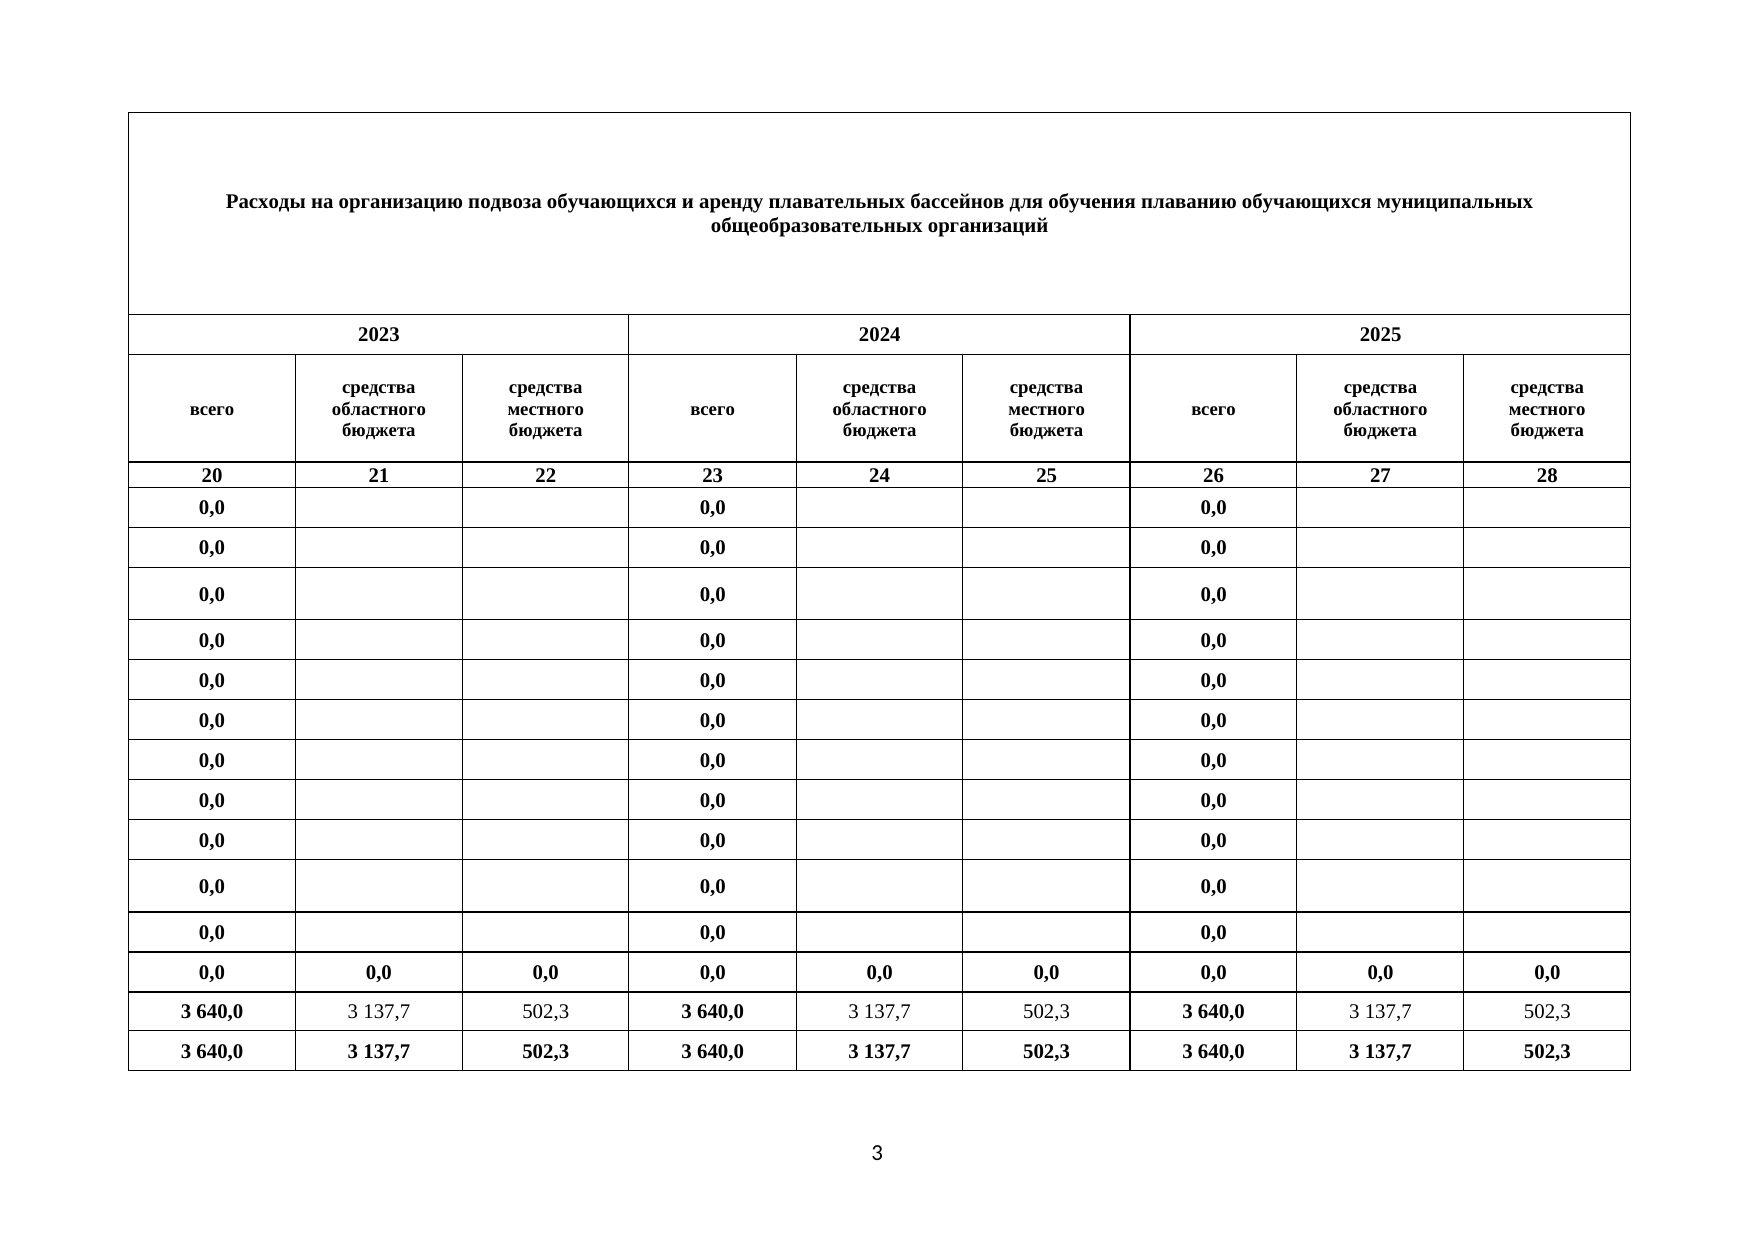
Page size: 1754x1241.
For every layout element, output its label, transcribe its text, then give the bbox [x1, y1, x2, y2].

table_cell [797, 620, 962, 659]
table_cell 0,0 [129, 620, 295, 659]
table_cell всего [129, 355, 295, 461]
table_cell 2023 [129, 315, 628, 354]
table_cell 0,0 [129, 488, 295, 527]
table_cell 3 640,0 [129, 993, 295, 1030]
table_cell [296, 860, 462, 911]
table_cell [1297, 820, 1463, 859]
table_cell 3 137,7 [1297, 993, 1463, 1030]
table_cell [463, 820, 628, 859]
table_cell [463, 860, 628, 911]
table_cell 0,0 [1131, 568, 1296, 619]
table_cell средства местного бюджета [963, 355, 1129, 461]
table_cell [296, 660, 462, 699]
table_cell [1464, 913, 1630, 951]
table_cell [963, 820, 1129, 859]
table_cell [1464, 568, 1630, 619]
table_cell 0,0 [1297, 953, 1463, 991]
table_cell 0,0 [1131, 913, 1296, 951]
table_cell 0,0 [629, 820, 796, 859]
table_cell [797, 488, 962, 527]
table_cell [1297, 780, 1463, 819]
table_cell средства областного бюджета [1297, 355, 1463, 461]
table_cell 3 137,7 [296, 993, 462, 1030]
table_cell [963, 860, 1129, 911]
table_cell [963, 740, 1129, 779]
table_cell 0,0 [629, 913, 796, 951]
table_cell 0,0 [1131, 740, 1296, 779]
table_cell [797, 568, 962, 619]
table_cell [1464, 488, 1630, 527]
table_cell [463, 913, 628, 951]
table_cell [797, 820, 962, 859]
table_cell 0,0 [129, 740, 295, 779]
table_cell [1464, 860, 1630, 911]
table_cell 27 [1297, 463, 1463, 487]
table_cell [1464, 700, 1630, 739]
table_cell [296, 820, 462, 859]
table_header Расходы на организацию подвоза обучающихся и аренду плавательных бассейнов для обучения плаванию обучающихся муниципальных общеобразовательных организаций [129, 113, 1630, 314]
table_cell 502,3 [1464, 1031, 1630, 1070]
table_cell средства местного бюджета [463, 355, 628, 461]
table_cell 0,0 [1131, 620, 1296, 659]
table_cell 0,0 [629, 780, 796, 819]
table_cell [797, 860, 962, 911]
table_cell 23 [629, 463, 796, 487]
table_cell 3 137,7 [1297, 1031, 1463, 1070]
table_cell [296, 740, 462, 779]
table_cell 502,3 [1464, 993, 1630, 1030]
table_cell [797, 528, 962, 567]
table_cell 28 [1464, 463, 1630, 487]
table_cell 0,0 [1464, 953, 1630, 991]
table_cell [963, 913, 1129, 951]
table_cell [1297, 913, 1463, 951]
table_cell 0,0 [629, 568, 796, 619]
table_cell [797, 660, 962, 699]
table_cell [296, 700, 462, 739]
table_cell [463, 528, 628, 567]
table_cell 22 [463, 463, 628, 487]
table_cell 0,0 [129, 913, 295, 951]
table_cell всего [629, 355, 796, 461]
table_cell 0,0 [629, 660, 796, 699]
table_cell 0,0 [129, 780, 295, 819]
table_cell 0,0 [1131, 488, 1296, 527]
table_cell [296, 620, 462, 659]
table_cell 0,0 [129, 568, 295, 619]
table_cell средства местного бюджета [1464, 355, 1630, 461]
table_cell 3 640,0 [129, 1031, 295, 1070]
table_cell 3 137,7 [797, 1031, 962, 1070]
table_cell [1464, 660, 1630, 699]
table_cell [963, 660, 1129, 699]
table_cell 3 137,7 [296, 1031, 462, 1070]
table_cell [463, 660, 628, 699]
table_cell 20 [129, 463, 295, 487]
table_cell 0,0 [1131, 820, 1296, 859]
table_cell 0,0 [1131, 700, 1296, 739]
table_cell [1297, 568, 1463, 619]
table_cell [963, 780, 1129, 819]
table_cell 0,0 [629, 953, 796, 991]
table_cell [463, 568, 628, 619]
table_cell [963, 568, 1129, 619]
table_cell [296, 913, 462, 951]
table_cell [463, 740, 628, 779]
table_cell [963, 620, 1129, 659]
table_cell 2024 [629, 315, 1129, 354]
table_cell [797, 740, 962, 779]
table_cell [963, 528, 1129, 567]
table_cell 0,0 [129, 700, 295, 739]
table_cell 502,3 [963, 993, 1129, 1030]
table_cell 24 [797, 463, 962, 487]
table_cell [296, 528, 462, 567]
table_cell [797, 913, 962, 951]
table_cell 0,0 [629, 620, 796, 659]
table_cell 0,0 [1131, 780, 1296, 819]
table_cell всего [1131, 355, 1296, 461]
table_cell 0,0 [1131, 860, 1296, 911]
table_cell 3 640,0 [629, 1031, 796, 1070]
table_cell [797, 780, 962, 819]
table_cell [296, 488, 462, 527]
table_cell [1464, 620, 1630, 659]
table_cell 2025 [1131, 315, 1630, 354]
table_cell 3 640,0 [629, 993, 796, 1030]
table_cell [1464, 528, 1630, 567]
table_cell 0,0 [629, 488, 796, 527]
table_cell 0,0 [129, 528, 295, 567]
table_cell 0,0 [797, 953, 962, 991]
table_cell 26 [1131, 463, 1296, 487]
table_cell [463, 780, 628, 819]
table_cell 0,0 [129, 953, 295, 991]
table_cell [1464, 780, 1630, 819]
table_cell 0,0 [463, 953, 628, 991]
table_cell 0,0 [963, 953, 1129, 991]
table_cell [463, 700, 628, 739]
table_cell 502,3 [463, 1031, 628, 1070]
table_cell 0,0 [129, 820, 295, 859]
table_cell [1297, 700, 1463, 739]
table_cell 0,0 [1131, 528, 1296, 567]
table_cell 502,3 [963, 1031, 1129, 1070]
table_cell [296, 780, 462, 819]
table_cell 3 137,7 [797, 993, 962, 1030]
table_cell 3 640,0 [1131, 993, 1296, 1030]
table_cell 0,0 [1131, 660, 1296, 699]
table_cell [463, 620, 628, 659]
table_cell 502,3 [463, 993, 628, 1030]
table_cell [1297, 660, 1463, 699]
table_cell [963, 700, 1129, 739]
table_cell 0,0 [629, 740, 796, 779]
table_cell 21 [296, 463, 462, 487]
table_cell 0,0 [629, 860, 796, 911]
table_cell [1297, 740, 1463, 779]
table_cell 0,0 [296, 953, 462, 991]
table_cell средства областного бюджета [797, 355, 962, 461]
table_cell [1297, 528, 1463, 567]
table_cell [1297, 860, 1463, 911]
table_cell [1297, 488, 1463, 527]
table_cell 25 [963, 463, 1129, 487]
table_cell 3 640,0 [1131, 1031, 1296, 1070]
table_cell 0,0 [629, 700, 796, 739]
table_cell средства областного бюджета [296, 355, 462, 461]
table_cell 0,0 [129, 660, 295, 699]
table_cell [1464, 740, 1630, 779]
table_cell [797, 700, 962, 739]
table_cell [963, 488, 1129, 527]
table_cell [463, 488, 628, 527]
table_cell [1297, 620, 1463, 659]
table_cell 0,0 [129, 860, 295, 911]
table_cell [296, 568, 462, 619]
table_cell [1464, 820, 1630, 859]
table_cell 0,0 [629, 528, 796, 567]
table_cell 0,0 [1131, 953, 1296, 991]
